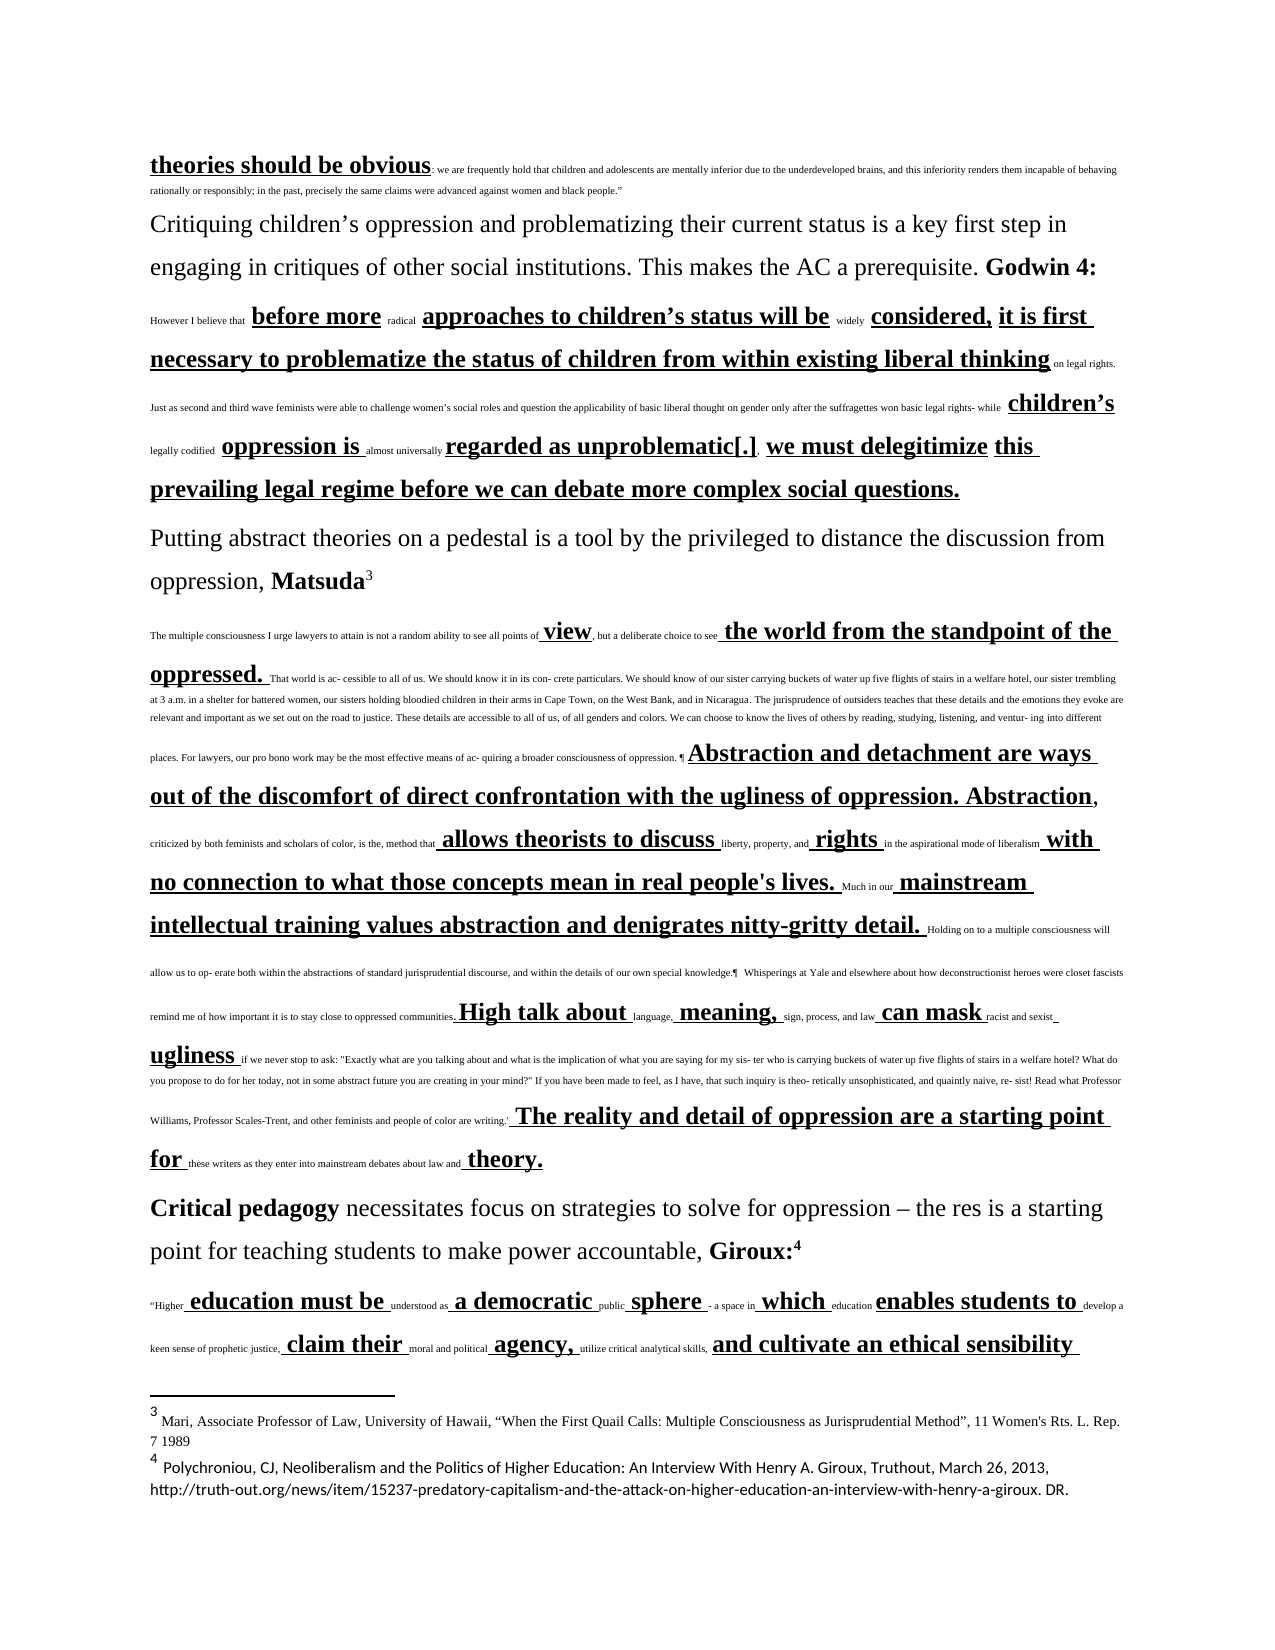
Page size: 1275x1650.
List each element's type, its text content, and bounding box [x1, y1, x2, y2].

text Putting abstract theories on a pedestal is a tool by the privileged to distance the discussion from oppression, Matsuda [150, 523, 1125, 595]
text The multiple consciousness I urge lawyers to attain is not a random ability to see all points of view, but a deliberate choice to see the world from the standpoint of the oppressed. That world is ac- cessible to all of us. We should know it in its con- crete particulars. We should know of our sister carrying buckets of water up five flights of stairs in a welfare hotel, our sister trembling at 3 a.m. in a shelter for battered women, our sisters holding bloodied children in their arms in Cape Town, on the West Bank, and in Nicaragua. The jurisprudence of outsiders teaches that these details and the emotions they evoke are relevant and important as we set out on the road to justice. These details are accessible to all of us, of all genders and colors. We can choose to know the lives of others by reading, studying, listening, and ventur- ing into different places. For lawyers, our pro bono work may be the most effective means of ac- quiring a broader consciousness of oppression. ¶ Abstraction and detachment are ways out of the discomfort of direct confrontation with the ugliness of oppression. Abstraction, criticized by both feminists and scholars of color, is the, method that allows theorists to discuss liberty, property, and rights in the aspirational mode of liberalism with no connection to what those concepts mean in real people's lives. Much in our mainstream intellectual training values abstraction and denigrates nitty-gritty detail. Holding on to a multiple consciousness will allow us to op- erate both within the abstractions of standard jurisprudential discourse, and within the details of our own special knowledge.¶ Whisperings at Yale and elsewhere about how deconstructionist heroes were closet fascists remind me of how important it is to stay close to oppressed communities. High talk about language, meaning, sign, process, and law can mask racist and sexist ugliness if we never stop to ask: "Exactly what are you talking about and what is the implication of what you are saying for my sis- ter who is carrying buckets of water up five flights of stairs in a welfare hotel? What do you propose to do for her today, not in some abstract future you are creating in your mind?" If you have been made to feel, as I have, that such inquiry is theo- retically unsophisticated, and quaintly naive, re- sist! Read what Professor Williams, Professor Scales-Trent, and other feminists and people of color are writing.' The reality and detail of oppression are a starting point for these writers as they enter into mainstream debates about law and theory. [150, 616, 1125, 1173]
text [150, 1286, 1125, 1358]
text However I believe that before more radical approaches to children’s status will be widely considered, it is first necessary to problematize the status of children from within existing liberal thinking on legal rights. Just as second and third wave feminists were able to challenge women’s social roles and question the applicability of basic liberal thought on gender only after the suffragettes won basic legal rights- while children’s legally codified oppression is almost universally regarded as unproblematic[.], we must delegitimize this prevailing legal regime before we can debate more complex social questions. [150, 301, 1125, 503]
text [150, 150, 1125, 197]
text Critical pedagogy necessitates focus on strategies to solve for oppression – the res is a starting point for teaching students to make power accountable, Giroux: [150, 1193, 1125, 1265]
text Critiquing children’s oppression and problematizing their current status is a key first step in engaging in critiques of other social institutions. This makes the AC a prerequisite. Godwin 4: [150, 209, 1125, 281]
